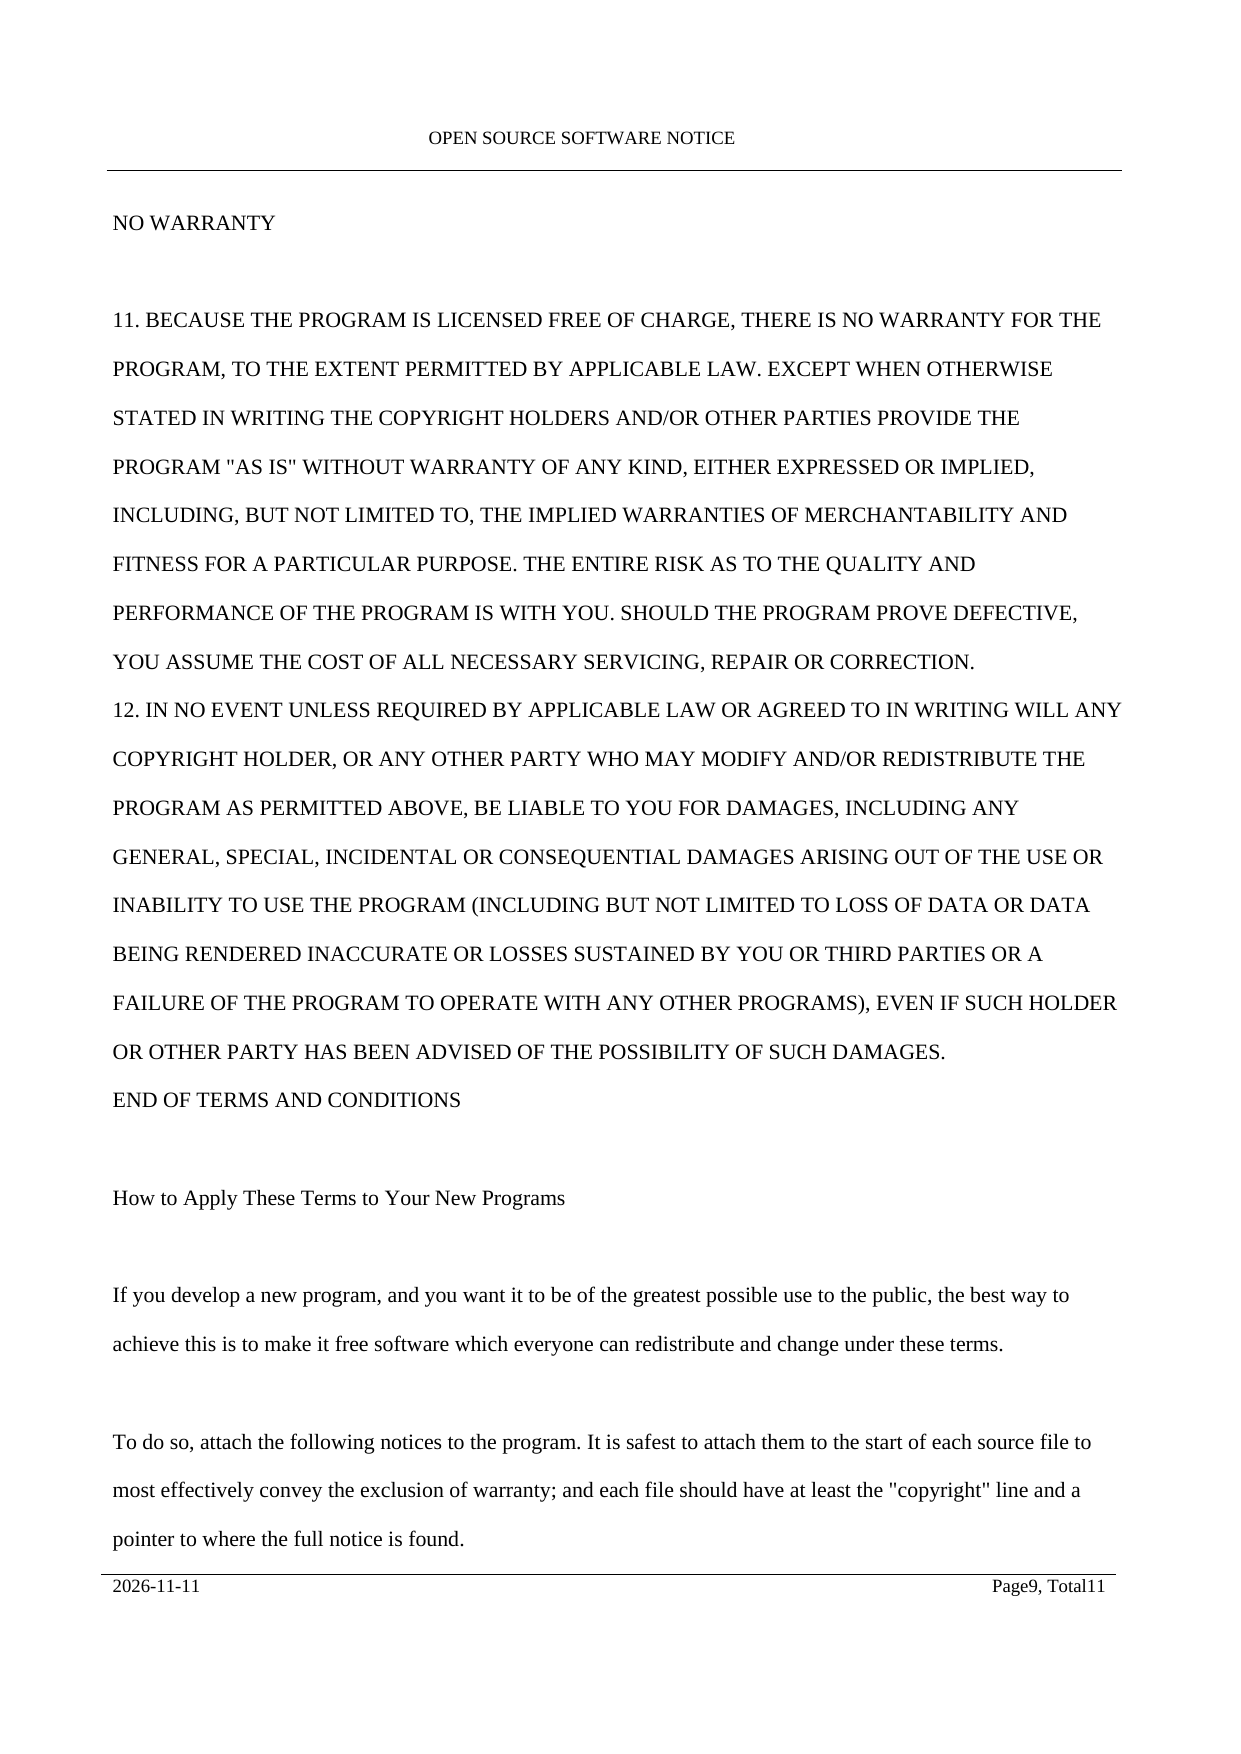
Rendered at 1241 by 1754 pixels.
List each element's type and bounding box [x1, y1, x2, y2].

text [112, 206, 1128, 1555]
